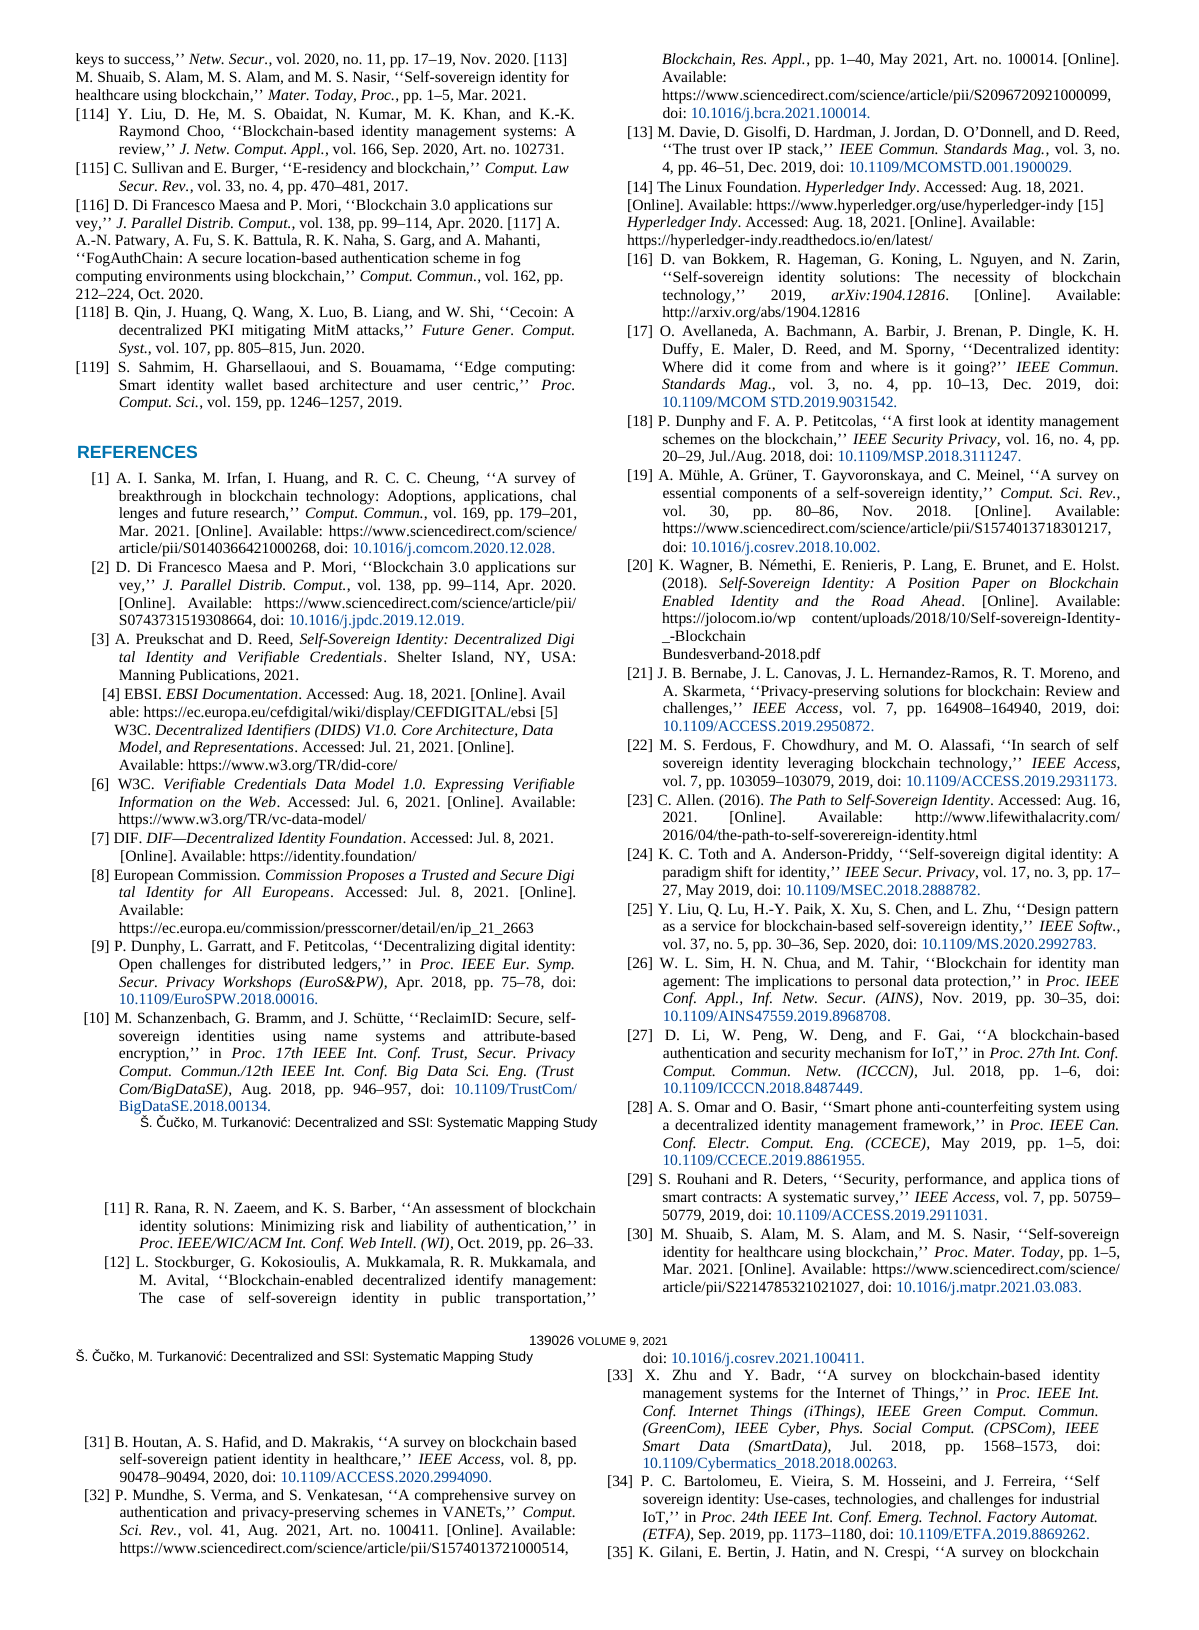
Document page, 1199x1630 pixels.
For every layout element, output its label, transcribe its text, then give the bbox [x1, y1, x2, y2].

text [17] O. Avellaneda, A. Bachmann, A. Barbir, J. Brenan, P. Dingle, K. H. Duffy, E. Maler, D. Reed, and M. Sporny, ‘‘Decentralized identity: Where did it come from and where is it going?’’ IEEE Commun. Standards Mag., vol. 3, no. 4, pp. 10–13, Dec. 2019, doi: 10.1109/MCOM STD.2019.9031542. [627, 323, 1120, 411]
text doi: 10.1016/j.cosrev.2018.10.002. [662, 537, 1121, 555]
text 139026 VOLUME 9, 2021 [75, 1333, 1121, 1349]
text [12] L. Stockburger, G. Kokosioulis, A. Mukkamala, R. R. Mukkamala, and M. Avital, ‘‘Blockchain-enabled decentralized identify management: The case of self-sovereign identity in public transportation,’’ Blockchain, Res. Appl., pp. 1–40, May 2021, Art. no. 100014. [Online]. Available: https://www.sciencedirect.com/science/article/pii/S2096720921000099, [627, 51, 1120, 103]
text [13] M. Davie, D. Gisolfi, D. Hardman, J. Jordan, D. O’Donnell, and D. Reed, ‘‘The trust over IP stack,’’ IEEE Commun. Standards Mag., vol. 3, no. 4, pp. 46–51, Dec. 2019, doi: 10.1109/MCOMSTD.001.1900029. [627, 123, 1120, 176]
text [23] C. Allen. (2016). The Path to Self-Sovereign Identity. Accessed: Aug. 16, 2021. [Online]. Available: http://www.lifewithalacrity.com/ 2016/04/the-path-to-self-soverereign-identity.html [627, 791, 1120, 844]
text [118] B. Qin, J. Huang, Q. Wang, X. Luo, B. Liang, and W. Shi, ‘‘Cecoin: A decentralized PKI mitigating MitM attacks,’’ Future Gener. Comput. Syst., vol. 107, pp. 805–815, Jun. 2020. [75, 304, 577, 357]
text [34] P. C. Bartolomeu, E. Vieira, S. M. Hosseini, and J. Ferreira, ‘‘Self sovereign identity: Use-cases, technologies, and challenges for industrial IoT,’’ in Proc. 24th IEEE Int. Conf. Emerg. Technol. Factory Automat. (ETFA), Sep. 2019, pp. 1173–1180, doi: 10.1109/ETFA.2019.8869262. [607, 1473, 1100, 1543]
text [31] B. Houtan, A. S. Hafid, and D. Makrakis, ‘‘A survey on blockchain based self-sovereign patient identity in healthcare,’’ IEEE Access, vol. 8, pp. 90478–90494, 2020, doi: 10.1109/ACCESS.2020.2994090. [84, 1433, 577, 1486]
text [6] W3C. Verifiable Credentials Data Model 1.0. Expressing Verifiable Information on the Web. Accessed: Jul. 6, 2021. [Online]. Available: https://www.w3.org/TR/vc-data-model/ [91, 775, 577, 828]
text [19] A. Mühle, A. Grüner, T. Gayvoronskaya, and C. Meinel, ‘‘A survey on essential components of a self-sovereign identity,’’ Comput. Sci. Rev., vol. 30, pp. 80–86, Nov. 2018. [Online]. Available: https://www.sciencedirect.com/science/article/pii/S1574013718301217, [627, 467, 1120, 537]
text [3] A. Preukschat and D. Reed, Self-Sovereign Identity: Decentralized Digi tal Identity and Verifiable Credentials. Shelter Island, NY, USA: Manning Publications, 2021. [91, 631, 577, 683]
text [1] A. I. Sanka, M. Irfan, I. Huang, and R. C. C. Cheung, ‘‘A survey of breakthrough in blockchain technology: Adoptions, applications, chal lenges and future research,’’ Comput. Commun., vol. 169, pp. 179–201, Mar. 2021. [Online]. Available: https://www.sciencedirect.com/science/ article/pii/S0140366421000268, doi: 10.1016/j.comcom.2020.12.028. [91, 469, 577, 557]
text [25] Y. Liu, Q. Lu, H.-Y. Paik, X. Xu, S. Chen, and L. Zhu, ‘‘Design pattern as a service for blockchain-based self-sovereign identity,’’ IEEE Softw., vol. 37, no. 5, pp. 30–36, Sep. 2020, doi: 10.1109/MS.2020.2992783. [627, 900, 1120, 953]
text [11] R. Rana, R. N. Zaeem, and K. S. Barber, ‘‘An assessment of blockchain identity solutions: Minimizing risk and liability of authentication,’’ in Proc. IEEE/WIC/ACM Int. Conf. Web Intell. (WI), Oct. 2019, pp. 26–33. [104, 1199, 597, 1252]
text doi: 10.1016/j.bcra.2021.100014. [662, 104, 1121, 122]
text [7] DIF. DIF—Decentralized Identity Foundation. Accessed: Jul. 8, 2021. [Online]. Available: https://identity.foundation/ [91, 829, 577, 864]
text [4] EBSI. EBSI Documentation. Accessed: Aug. 18, 2021. [Online]. Avail able: https://ec.europa.eu/cefdigital/wiki/display/CEFDIGITAL/ebsi [5] W3C. Decentralized Identifiers (DIDS) V1.0. Core Architecture, Data [91, 685, 577, 739]
text Model, and Representations. Accessed: Jul. 21, 2021. [Online]. Available: https://www.w3.org/TR/did-core/ [118, 739, 577, 774]
text [22] M. S. Ferdous, F. Chowdhury, and M. O. Alassafi, ‘‘In search of self sovereign identity leveraging blockchain technology,’’ IEEE Access, vol. 7, pp. 103059–103079, 2019, doi: 10.1109/ACCESS.2019.2931173. [627, 737, 1120, 789]
text [114] Y. Liu, D. He, M. S. Obaidat, N. Kumar, M. K. Khan, and K.-K. Raymond Choo, ‘‘Blockchain-based identity management systems: A review,’’ J. Netw. Comput. Appl., vol. 166, Sep. 2020, Art. no. 102731. [75, 105, 577, 158]
text doi: 10.1016/j.cosrev.2021.100411. [643, 1349, 1121, 1367]
text [18] P. Dunphy and F. A. P. Petitcolas, ‘‘A first look at identity management schemes on the blockchain,’’ IEEE Security Privacy, vol. 16, no. 4, pp. 20–29, Jul./Aug. 2018, doi: 10.1109/MSP.2018.3111247. [627, 412, 1120, 465]
text [12] L. Stockburger, G. Kokosioulis, A. Mukkamala, R. R. Mukkamala, and M. Avital, ‘‘Blockchain-enabled decentralized identify management: The case of self-sovereign identity in public transportation,’’ Blockchain, Res. Appl., pp. 1–40, May 2021, Art. no. 100014. [Online]. Available: https://www.sciencedirect.com/science/article/pii/S2096720921000099, [104, 1254, 597, 1307]
text [30] M. Shuaib, S. Alam, M. S. Alam, and M. S. Nasir, ‘‘Self-sovereign identity for healthcare using blockchain,’’ Proc. Mater. Today, pp. 1–5, Mar. 2021. [Online]. Available: https://www.sciencedirect.com/science/ article/pii/S2214785321021027, doi: 10.1016/j.matpr.2021.03.083. [627, 1225, 1120, 1296]
text [28] A. S. Omar and O. Basir, ‘‘Smart phone anti-counterfeiting system using a decentralized identity management framework,’’ in Proc. IEEE Can. Conf. Electr. Comput. Eng. (CCECE), May 2019, pp. 1–5, doi: 10.1109/CCECE.2019.8861955. [627, 1099, 1121, 1169]
text [29] S. Rouhani and R. Deters, ‘‘Security, performance, and applica tions of smart contracts: A systematic survey,’’ IEEE Access, vol. 7, pp. 50759–50779, 2019, doi: 10.1109/ACCESS.2019.2911031. [627, 1171, 1120, 1223]
text [115] C. Sullivan and E. Burger, ‘‘E-residency and blockchain,’’ Comput. Law Secur. Rev., vol. 33, no. 4, pp. 470–481, 2017. [75, 159, 576, 194]
text Bundesverband-2018.pdf [662, 645, 1121, 663]
text Š. Čučko, M. Turkanović: Decentralized and SSI: Systematic Mapping Study [75, 1115, 597, 1131]
text [26] W. L. Sim, H. N. Chua, and M. Tahir, ‘‘Blockchain for identity man agement: The implications to personal data protection,’’ in Proc. IEEE Conf. Appl., Inf. Netw. Secur. (AINS), Nov. 2019, pp. 30–35, doi: 10.1109/AINS47559.2019.8968708. [627, 954, 1121, 1025]
text [27] D. Li, W. Peng, W. Deng, and F. Gai, ‘‘A blockchain-based authentication and security mechanism for IoT,’’ in Proc. 27th Int. Conf. Comput. Commun. Netw. (ICCCN), Jul. 2018, pp. 1–6, doi: 10.1109/ICCCN.2018.8487449. [627, 1027, 1120, 1097]
text [8] European Commission. Commission Proposes a Trusted and Secure Digi tal Identity for All Europeans. Accessed: Jul. 8, 2021. [Online]. Available: https://ec.europa.eu/commission/presscorner/detail/en/ip_21_2663 [91, 866, 577, 936]
text [20] K. Wagner, B. Némethi, E. Renieris, P. Lang, E. Brunet, and E. Holst. (2018). Self-Sovereign Identity: A Position Paper on Blockchain Enabled Identity and the Road Ahead. [Online]. Available: https://jolocom.io/wp content/uploads/2018/10/Self-sovereign-Identity-_-Blockchain [627, 557, 1121, 645]
text [10] M. Schanzenbach, G. Bramm, and J. Schütte, ‘‘ReclaimID: Secure, self-sovereign identities using name systems and attribute-based encryption,’’ in Proc. 17th IEEE Int. Conf. Trust, Secur. Privacy Comput. Commun./12th IEEE Int. Conf. Big Data Sci. Eng. (Trust Com/BigDataSE), Aug. 2018, pp. 946–957, doi: 10.1109/TrustCom/ BigDataSE.2018.00134. [83, 1009, 577, 1115]
text Š. Čučko, M. Turkanović: Decentralized and SSI: Systematic Mapping Study [75, 1349, 598, 1364]
text [16] D. van Bokkem, R. Hageman, G. Koning, L. Nguyen, and N. Zarin, ‘‘Self-sovereign identity solutions: The necessity of blockchain technology,’’ 2019, arXiv:1904.12816. [Online]. Available: http://arxiv.org/abs/1904.12816 [627, 251, 1121, 321]
text [14] The Linux Foundation. Hyperledger Indy. Accessed: Aug. 18, 2021. [Online]. Available: https://www.hyperledger.org/use/hyperledger-indy [15] Hyperledger Indy. Accessed: Aug. 18, 2021. [Online]. Available: https://hyperledger-indy.readthedocs.io/en/latest/ [627, 177, 1120, 249]
text REFERENCES [77, 442, 598, 462]
text [2] D. Di Francesco Maesa and P. Mori, ‘‘Blockchain 3.0 applications sur vey,’’ J. Parallel Distrib. Comput., vol. 138, pp. 99–114, Apr. 2020. [Online]. Available: https://www.sciencedirect.com/science/article/pii/ S0743731519308664, doi: 10.1016/j.jpdc.2019.12.019. [91, 559, 577, 629]
text [9] P. Dunphy, L. Garratt, and F. Petitcolas, ‘‘Decentralizing digital identity: Open challenges for distributed ledgers,’’ in Proc. IEEE Eur. Symp. Secur. Privacy Workshops (EuroS&PW), Apr. 2018, pp. 75–78, doi: 10.1109/EuroSPW.2018.00016. [91, 938, 577, 1008]
text [116] D. Di Francesco Maesa and P. Mori, ‘‘Blockchain 3.0 applications sur vey,’’ J. Parallel Distrib. Comput., vol. 138, pp. 99–114, Apr. 2020. [117] A. A.-N. Patwary, A. Fu, S. K. Battula, R. K. Naha, S. Garg, and A. Mahanti, ‘‘FogAuthChain: A secure location-based authentication scheme in fog computing environments using blockchain,’’ Comput. Commun., vol. 162, pp. 212–224, Oct. 2020. [75, 196, 577, 303]
text [24] K. C. Toth and A. Anderson-Priddy, ‘‘Self-sovereign digital identity: A paradigm shift for identity,’’ IEEE Secur. Privacy, vol. 17, no. 3, pp. 17–27, May 2019, doi: 10.1109/MSEC.2018.2888782. [627, 846, 1120, 898]
text [33] X. Zhu and Y. Badr, ‘‘A survey on blockchain-based identity management systems for the Internet of Things,’’ in Proc. IEEE Int. Conf. Internet Things (iThings), IEEE Green Comput. Commun. (GreenCom), IEEE Cyber, Phys. Social Comput. (CPSCom), IEEE Smart Data (SmartData), Jul. 2018, pp. 1568–1573, doi: 10.1109/Cybermatics_2018.2018.00263. [607, 1367, 1101, 1472]
text [32] P. Mundhe, S. Verma, and S. Venkatesan, ‘‘A comprehensive survey on authentication and privacy-preserving schemes in VANETs,’’ Comput. Sci. Rev., vol. 41, Aug. 2021, Art. no. 100411. [Online]. Available: https://www.sciencedirect.com/science/article/pii/S1574013721000514, [84, 1486, 577, 1556]
text [21] J. B. Bernabe, J. L. Canovas, J. L. Hernandez-Ramos, R. T. Moreno, and A. Skarmeta, ‘‘Privacy-preserving solutions for blockchain: Review and challenges,’’ IEEE Access, vol. 7, pp. 164908–164940, 2019, doi: 10.1109/ACCESS.2019.2950872. [627, 664, 1120, 735]
text [119] S. Sahmim, H. Gharsellaoui, and S. Bouamama, ‘‘Edge computing: Smart identity wallet based architecture and user centric,’’ Proc. Comput. Sci., vol. 159, pp. 1246–1257, 2019. [75, 358, 577, 411]
